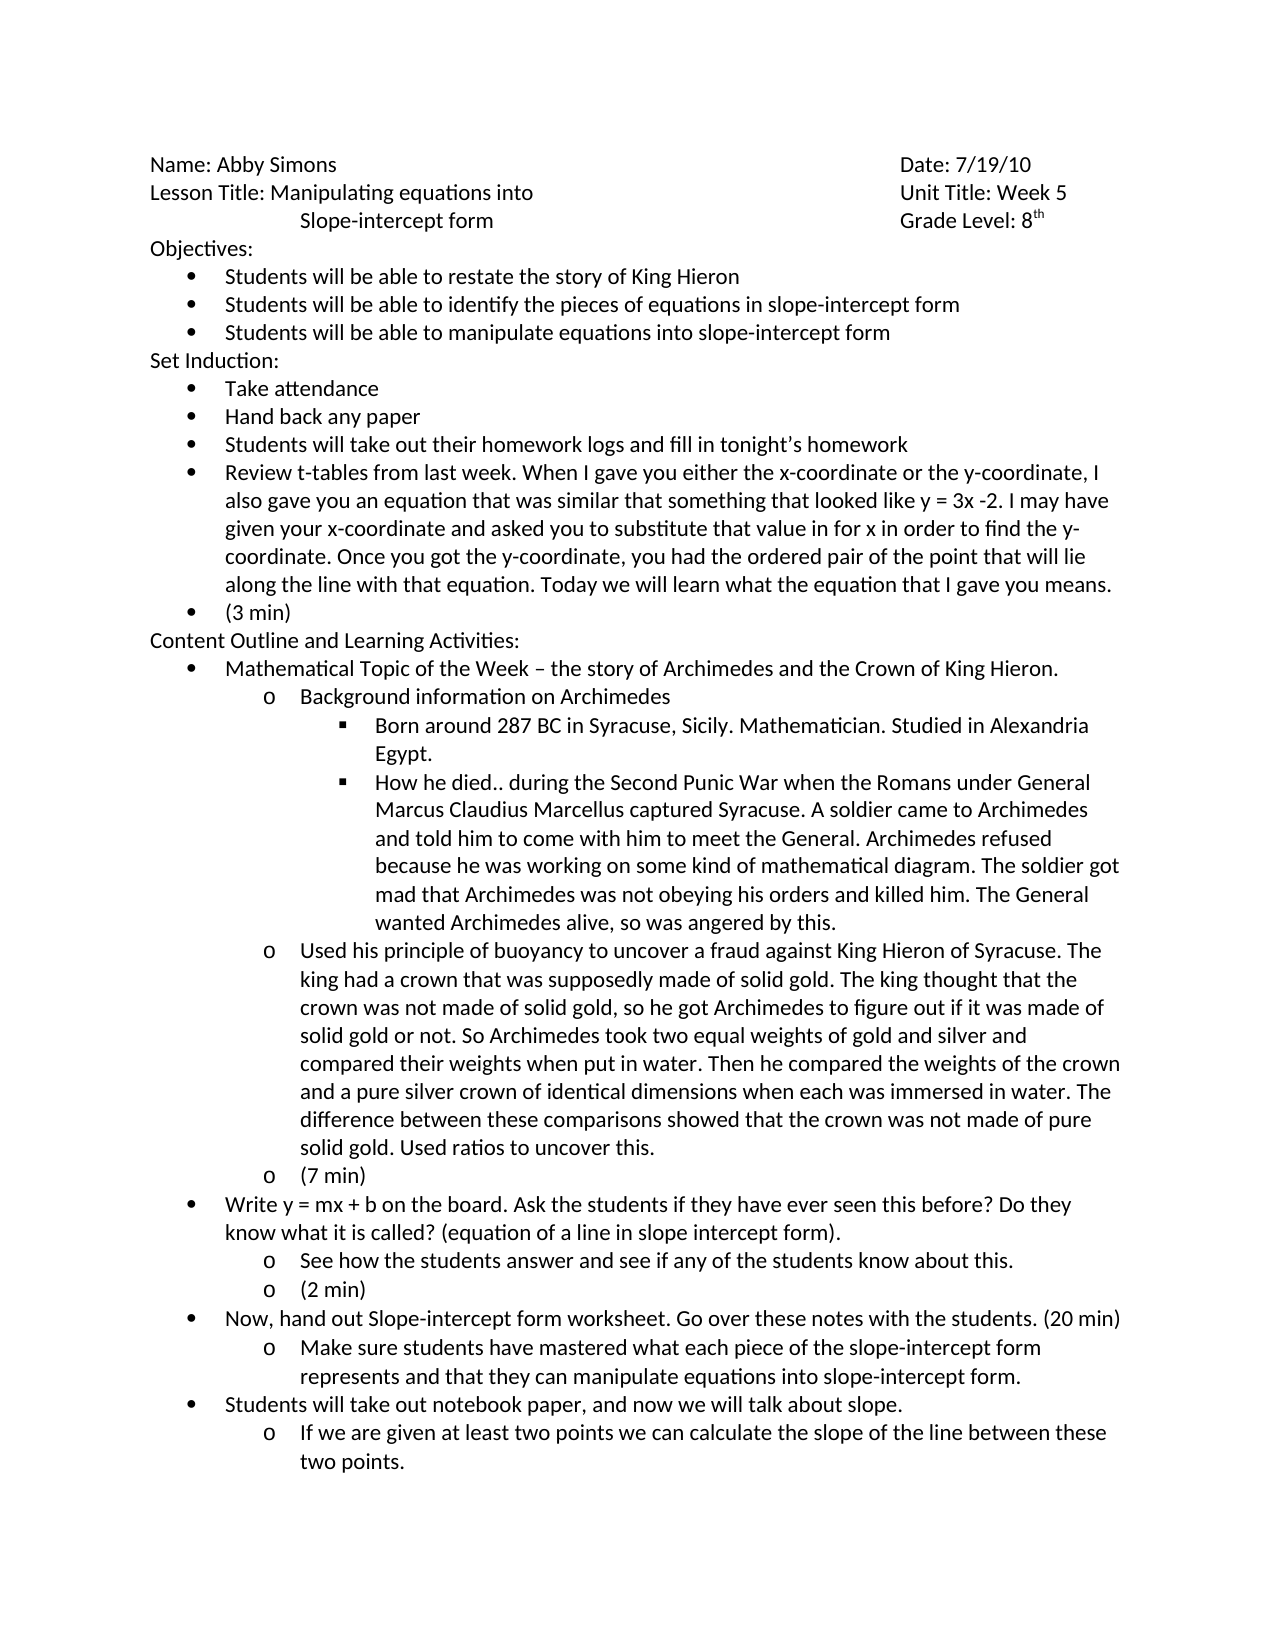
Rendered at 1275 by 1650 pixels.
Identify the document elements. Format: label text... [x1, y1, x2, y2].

list Students will take out notebook paper, and now we will talk about slope. [187, 1390, 1125, 1418]
text Name: Abby Simons Date: 7/19/10 [150, 150, 1125, 178]
list Students will be able to restate the story of King Hieron [187, 262, 1125, 290]
list Students will be able to identify the pieces of equations in slope-intercept form [187, 290, 1125, 318]
list Used his principle of buoyancy to uncover a fraud against King Hieron of Syracuse. The king had a crown that was supposedly made of solid gold. The king thought that the crown was not made of solid gold, so he got Archimedes to figure out if it was made of solid gold or not. So Archimedes took two equal weights of gold and silver and compared their weights when put in water. Then he compared the weights of the crown and a pure silver crown of identical dimensions when each was immersed in water. The difference between these comparisons showed that the crown was not made of pure solid gold. Used ratios to uncover this. [262, 936, 1125, 1161]
text Lesson Title: Manipulating equations into Unit Title: Week 5 [150, 178, 1125, 206]
list Born around 287 BC in Syracuse, Sicily. Mathematician. Studied in Alexandria Egypt. [337, 712, 1125, 768]
list How he died.. during the Second Punic War when the Romans under General Marcus Claudius Marcellus captured Syracuse. A soldier came to Archimedes and told him to come with him to meet the General. Archimedes refused because he was working on some kind of mathematical diagram. The soldier got mad that Archimedes was not obeying his orders and killed him. The General wanted Archimedes alive, so was angered by this. [337, 768, 1125, 936]
list Now, hand out Slope-intercept form worksheet. Go over these notes with the students. (20 min) [187, 1304, 1125, 1333]
list If we are given at least two points we can calculate the slope of the line between these two points. [262, 1418, 1125, 1475]
text Slope-intercept form Grade Level: 8th [150, 206, 1125, 234]
text Set Induction: [150, 346, 1125, 374]
list Make sure students have mastered what each piece of the slope-intercept form represents and that they can manipulate equations into slope-intercept form. [262, 1333, 1125, 1390]
list See how the students answer and see if any of the students know about this. [262, 1246, 1125, 1275]
list Students will take out their homework logs and fill in tonight’s homework [187, 430, 1125, 458]
list Review t-tables from last week. When I gave you either the x-coordinate or the y-coordinate, I also gave you an equation that was similar that something that looked like y = 3x -2. I may have given your x-coordinate and asked you to substitute that value in for x in order to find the y-coordinate. Once you got the y-coordinate, you had the ordered pair of the point that will lie along the line with that equation. Today we will learn what the equation that I gave you means. [187, 458, 1125, 598]
list Mathematical Topic of the Week – the story of Archimedes and the Crown of King Hieron. [187, 654, 1125, 682]
list Write y = mx + b on the board. Ask the students if they have ever seen this before? Do they know what it is called? (equation of a line in slope intercept form). [187, 1190, 1125, 1246]
list Take attendance [187, 374, 1125, 402]
list Background information on Archimedes [262, 682, 1125, 712]
text Objectives: [150, 234, 1125, 262]
list Students will be able to manipulate equations into slope-intercept form [187, 318, 1125, 346]
list Hand back any paper [187, 402, 1125, 430]
list (2 min) [262, 1275, 1125, 1304]
list (3 min) [187, 598, 1125, 626]
list (7 min) [262, 1161, 1125, 1190]
text Content Outline and Learning Activities: [150, 626, 1125, 654]
